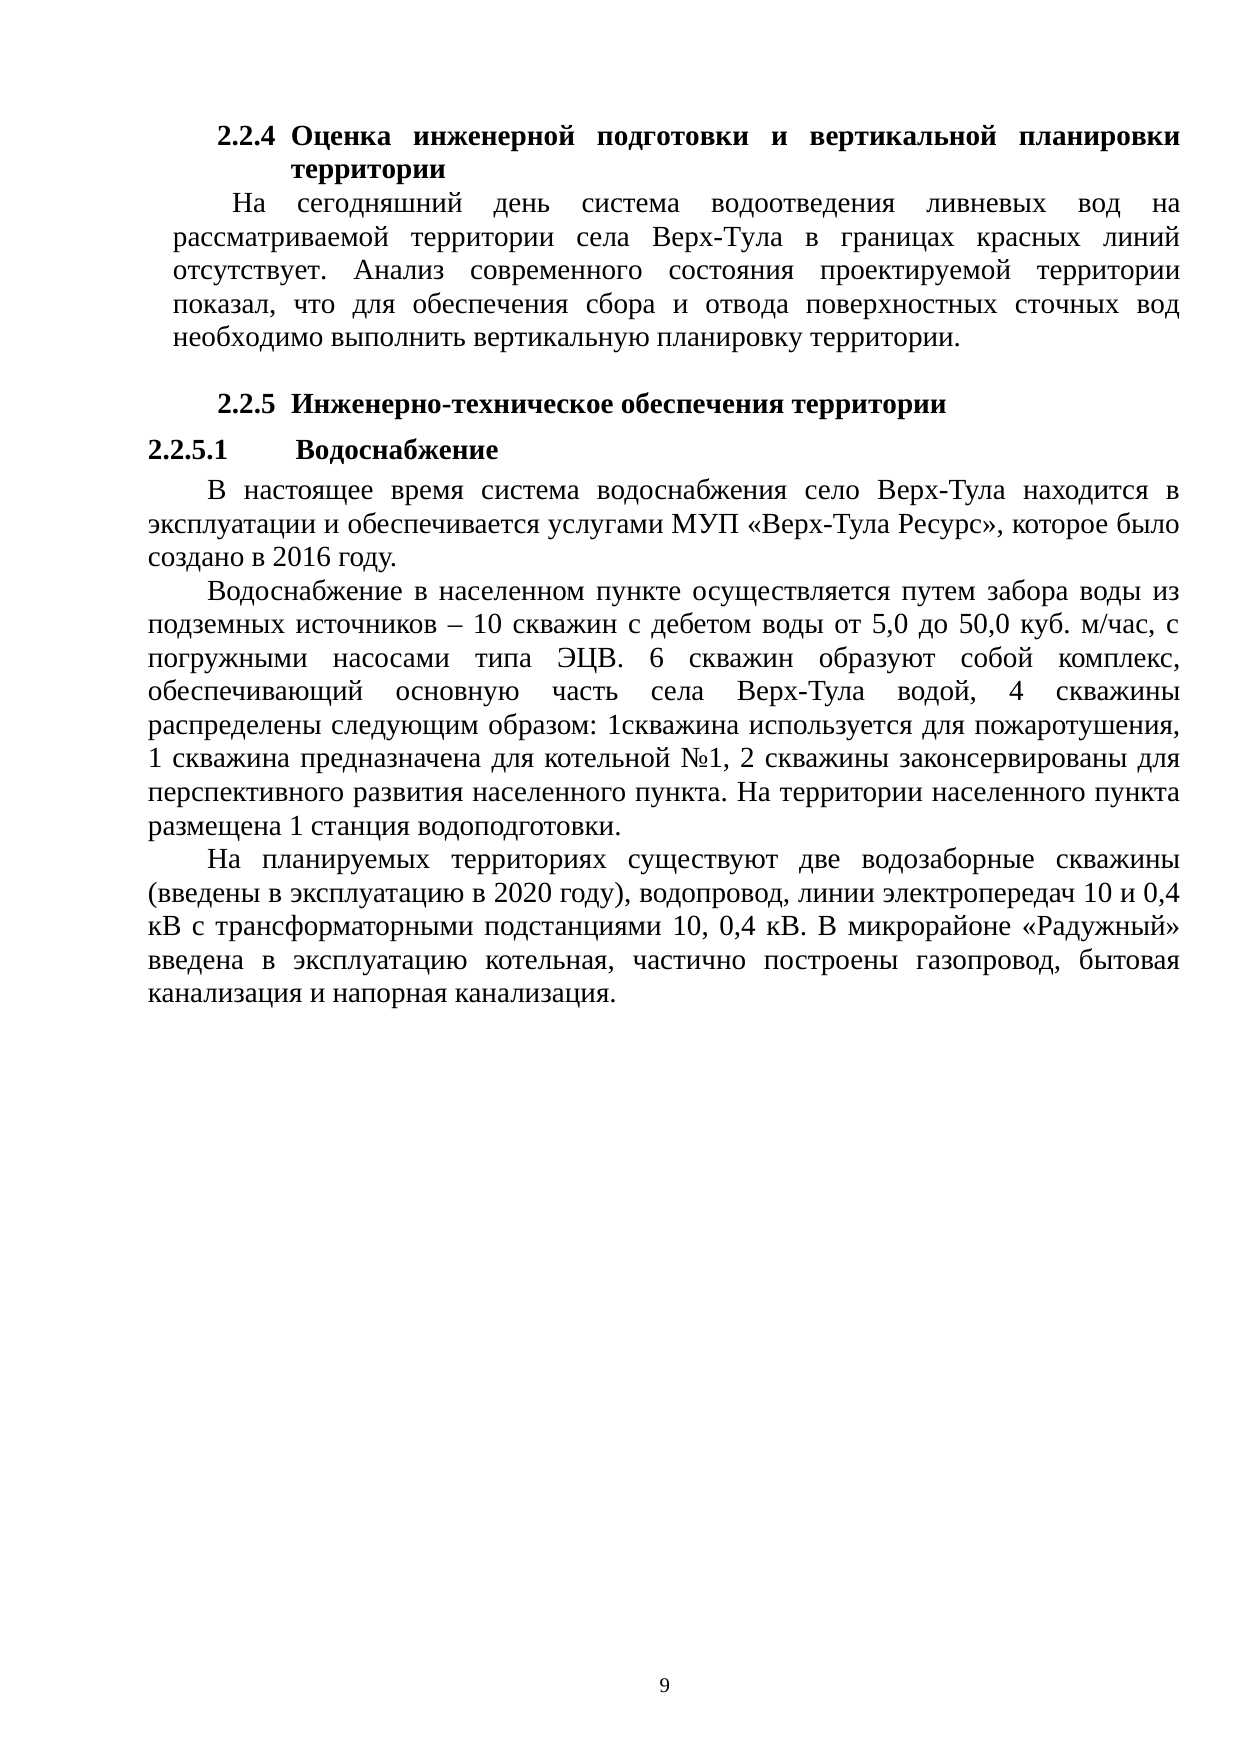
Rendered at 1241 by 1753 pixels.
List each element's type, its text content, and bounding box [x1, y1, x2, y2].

text В настоящее время система водоснабжения село Верх-Тула находится в эксплуатации и обеспечивается услугами МУП «Верх-Тула Ресурс», которое было создано в 2016 году. [148, 472, 1181, 573]
list Водоснабжение [148, 432, 1181, 466]
text Водоснабжение в населенном пункте осуществляется путем забора воды из подземных источников – 10 скважин с дебетом воды от 5,0 до 50,0 куб. м/час, с погружными насосами типа ЭЦВ. 6 скважин образуют собой комплекс, обеспечивающий основную часть села Верх-Тула водой, 4 скважины распределены следующим образом: 1скважина используется для пожаротушения, 1 скважина предназначена для котельной №1, 2 скважины законсервированы для перспективного развития населенного пункта. На территории населенного пункта размещена 1 станция водоподготовки. [148, 573, 1181, 841]
text На планируемых территориях существуют две водозаборные скважины (введены в эксплуатацию в 2020 году), водопровод, линии электропередач 10 и 0,4 кВ с трансформаторными подстанциями 10, 0,4 кВ. В микрорайоне «Радужный» введена в эксплуатацию котельная, частично построены газопровод, бытовая канализация и напорная канализация. [148, 841, 1181, 1009]
text На сегодняшний день система водоотведения ливневых вод на рассматриваемой территории села Верх-Тула в границах красных линий отсутствует. Анализ современного состояния проектируемой территории показал, что для обеспечения сбора и отвода поверхностных сточных вод необходимо выполнить вертикальную планировку территории. [173, 185, 1181, 353]
subtitle Оценка инженерной подготовки и вертикальной планировки территории [217, 118, 1181, 185]
subtitle Инженерно-техническое обеспечения территории [217, 386, 1181, 420]
